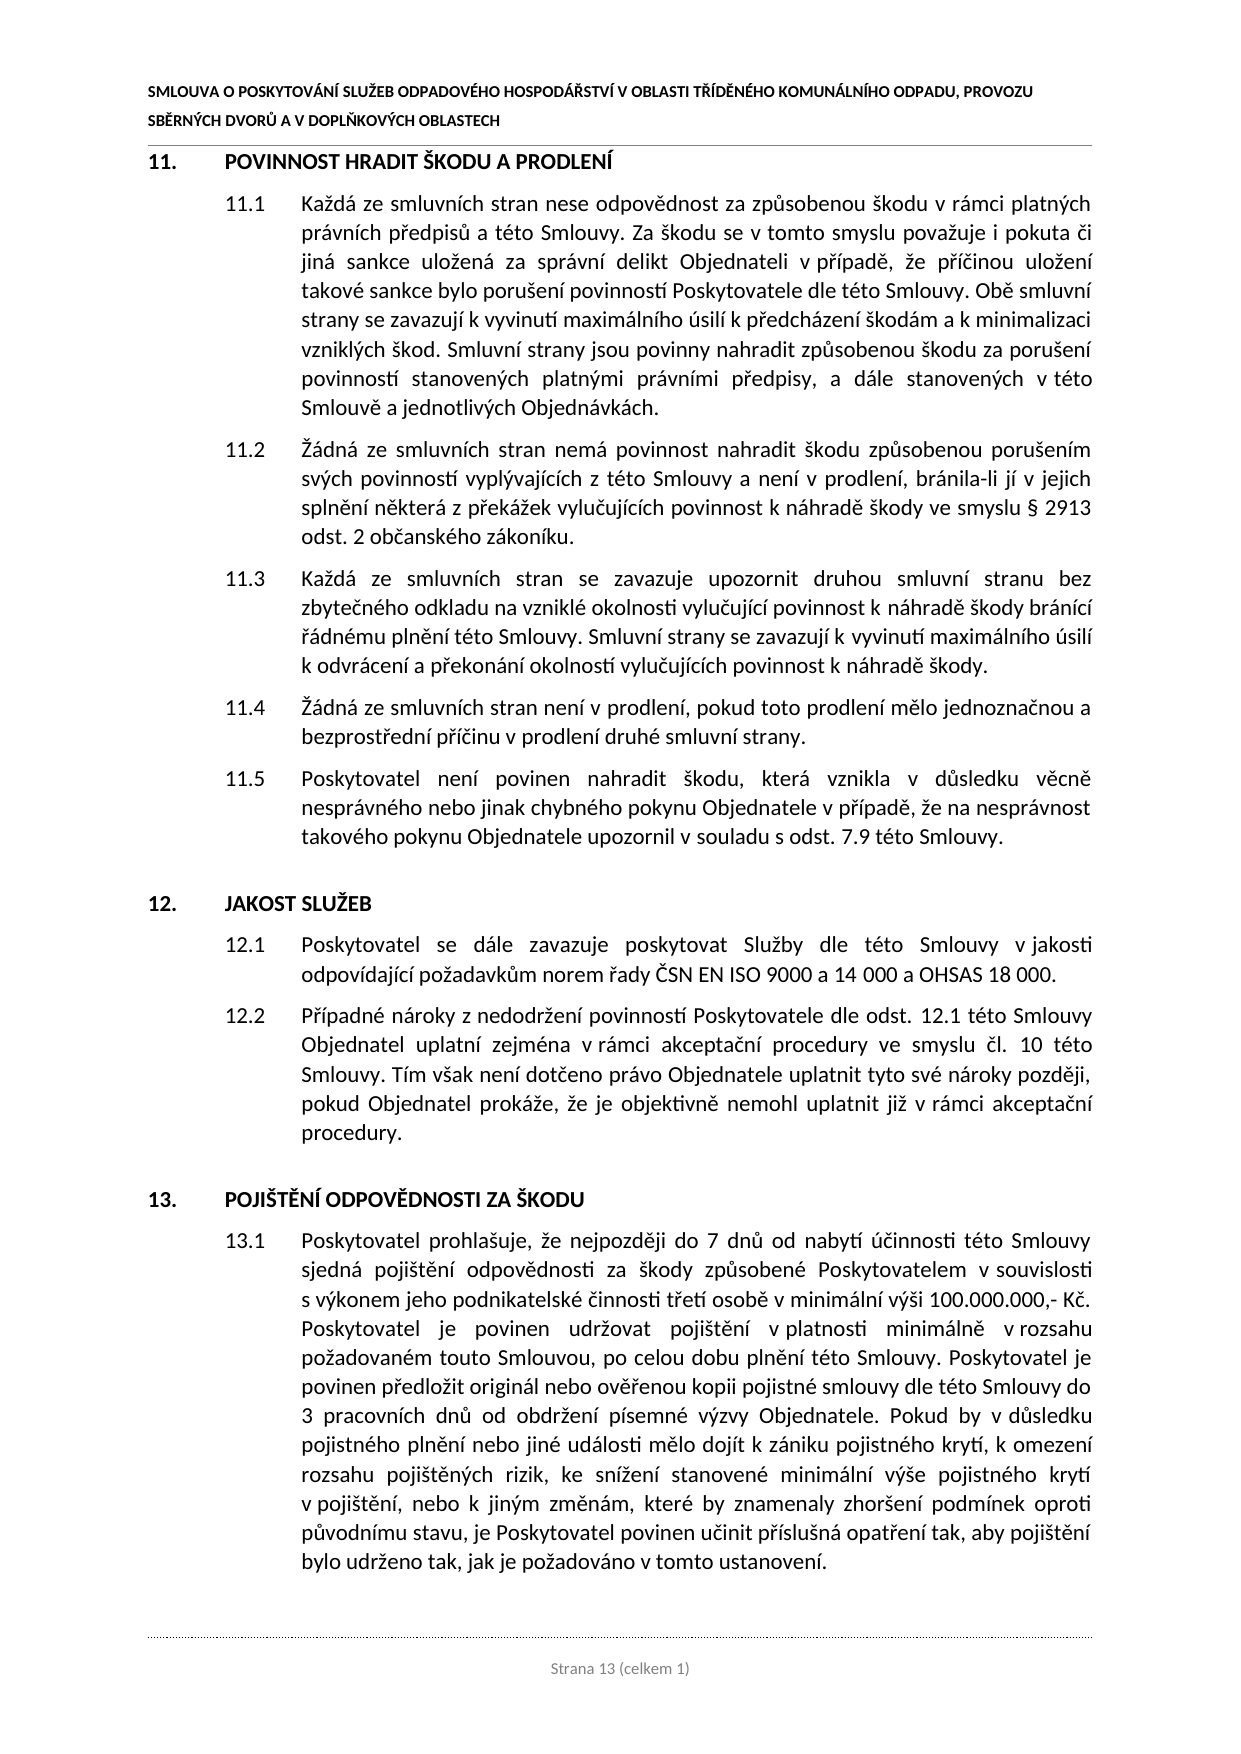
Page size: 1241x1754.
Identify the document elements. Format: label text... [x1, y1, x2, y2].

text Každá ze smluvních stran se zavazuje upozornit druhou smluvní stranu bez zbytečného odkladu na vzniklé okolnosti vylučující povinnost k náhradě škody bránící řádnému plnění této Smlouvy. Smluvní strany se zavazují k vyvinutí maximálního úsilí k odvrácení a překonání okolností vylučujících povinnost k náhradě škody. [224, 563, 1092, 679]
text Žádná ze smluvních stran nemá povinnost nahradit škodu způsobenou porušením svých povinností vyplývajících z této Smlouvy a není v prodlení, bránila-li jí v jejich splnění některá z překážek vylučujících povinnost k náhradě škody ve smyslu § 2913 odst. 2 občanského zákoníku. [224, 434, 1092, 550]
text Případné nároky z nedodržení povinností Poskytovatele dle odst. 12.1 této Smlouvy Objednatel uplatní zejména v rámci akceptační procedury ve smyslu čl. 10 této Smlouvy. Tím však není dotčeno právo Objednatele uplatnit tyto své nároky později, pokud Objednatel prokáže, že je objektivně nemohl uplatnit již v rámci akceptační procedury. [224, 1000, 1092, 1146]
text POVINNOST HRADIT ŠKODU A PRODLENÍ [148, 146, 1092, 175]
text Poskytovatel není povinen nahradit škodu, která vznikla v důsledku věcně nesprávného nebo jinak chybného pokynu Objednatele v případě, že na nesprávnost takového pokynu Objednatele upozornil v souladu s odst. 7.9 této Smlouvy. [224, 763, 1092, 850]
text Žádná ze smluvních stran není v prodlení, pokud toto prodlení mělo jednoznačnou a bezprostřední příčinu v prodlení druhé smluvní strany. [224, 692, 1092, 750]
text POJIŠTĚNÍ ODPOVĚDNOSTI ZA ŠKODU [148, 1184, 1092, 1213]
text Poskytovatel prohlašuje, že nejpozději do 7 dnů od nabytí účinnosti této Smlouvy sjedná pojištění odpovědnosti za škody způsobené Poskytovatelem v souvislosti s výkonem jeho podnikatelské činnosti třetí osobě v minimální výši 100.000.000,- Kč. Poskytovatel je povinen udržovat pojištění v platnosti minimálně v rozsahu požadovaném touto Smlouvou, po celou dobu plnění této Smlouvy. Poskytovatel je povinen předložit originál nebo ověřenou kopii pojistné smlouvy dle této Smlouvy do 3 pracovních dnů od obdržení písemné výzvy Objednatele. Pokud by v důsledku pojistného plnění nebo jiné události mělo dojít k zániku pojistného krytí, k omezení rozsahu pojištěných rizik, ke snížení stanovené minimální výše pojistného krytí v pojištění, nebo k jiným změnám, které by znamenaly zhoršení podmínek oproti původnímu stavu, je Poskytovatel povinen učinit příslušná opatření tak, aby pojištění bylo udrženo tak, jak je požadováno v tomto ustanovení. [224, 1225, 1092, 1575]
text JAKOST SLUŽEB [148, 888, 1092, 917]
text Každá ze smluvních stran nese odpovědnost za způsobenou škodu v rámci platných právních předpisů a této Smlouvy. Za škodu se v tomto smyslu považuje i pokuta či jiná sankce uložená za správní delikt Objednateli v případě, že příčinou uložení takové sankce bylo porušení povinností Poskytovatele dle této Smlouvy. Obě smluvní strany se zavazují k vyvinutí maximálního úsilí k předcházení škodám a k minimalizaci vzniklých škod. Smluvní strany jsou povinny nahradit způsobenou škodu za porušení povinností stanovených platnými právními předpisy, a dále stanovených v této Smlouvě a jednotlivých Objednávkách. [224, 188, 1092, 421]
text Poskytovatel se dále zavazuje poskytovat Služby dle této Smlouvy v jakosti odpovídající požadavkům norem řady ČSN EN ISO 9000 a 14 000 a OHSAS 18 000. [224, 929, 1092, 988]
